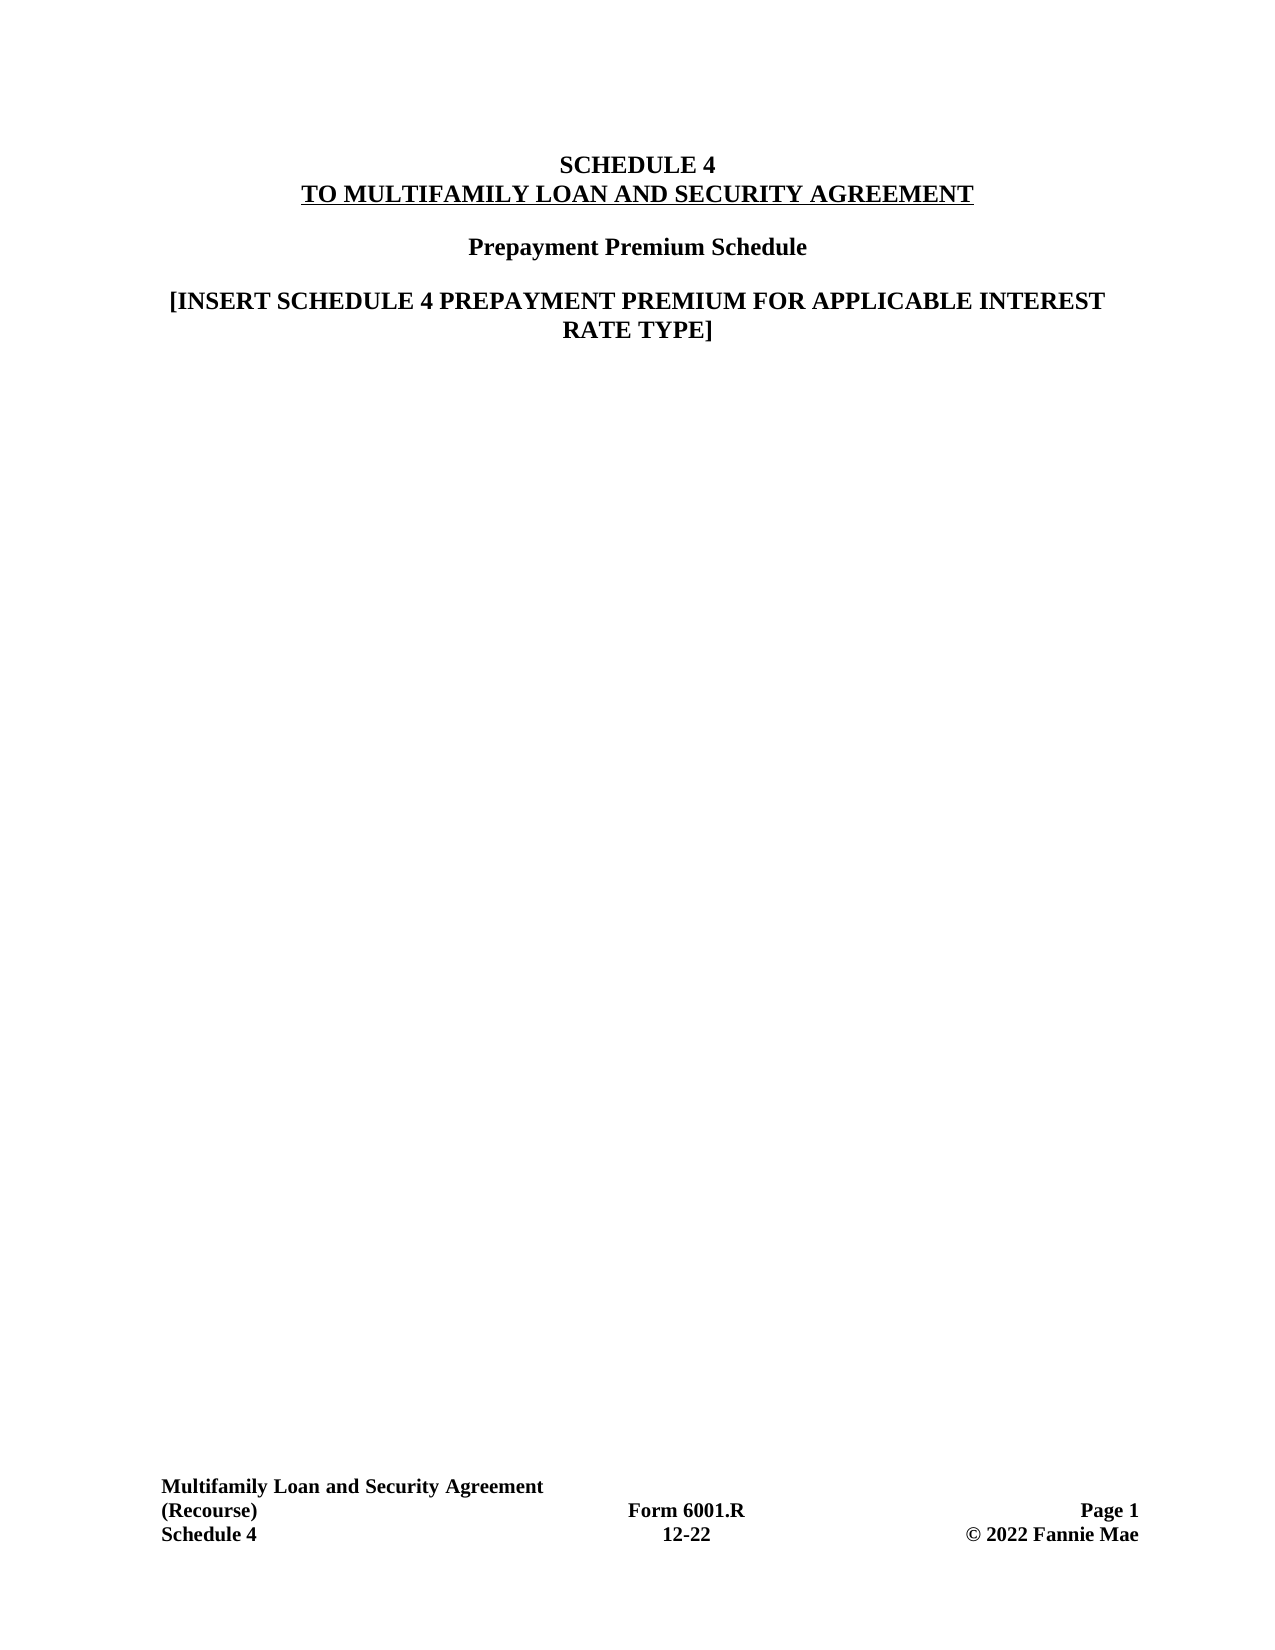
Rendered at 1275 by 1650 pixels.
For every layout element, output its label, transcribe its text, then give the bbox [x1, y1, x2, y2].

text TO MULTIFAMILY LOAN AND SECURITY AGREEMENT [150, 179, 1125, 207]
text SCHEDULE 4 [150, 150, 1125, 179]
text [INSERT SCHEDULE 4 PREPAYMENT PREMIUM FOR APPLICABLE INTEREST RATE TYPE] [150, 286, 1125, 344]
text Prepayment Premium Schedule [150, 232, 1125, 261]
